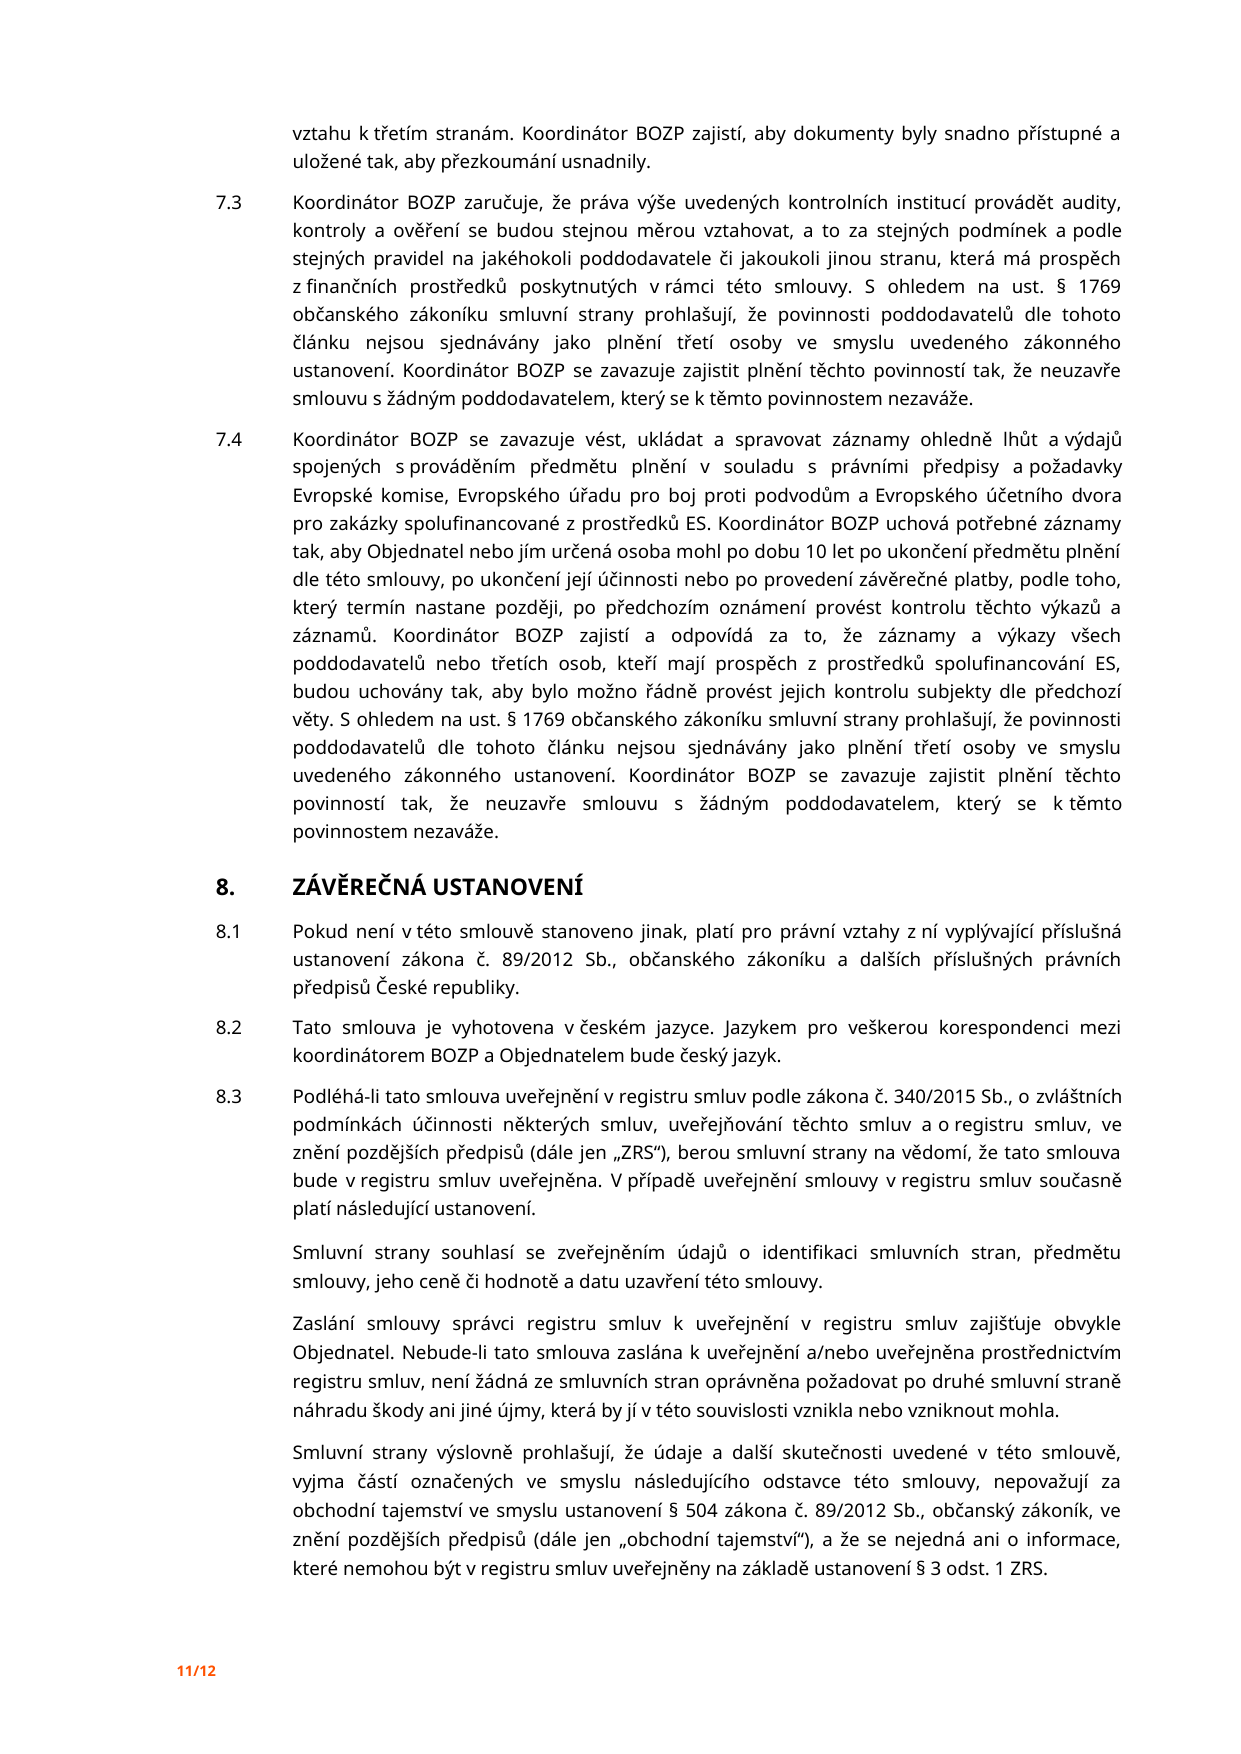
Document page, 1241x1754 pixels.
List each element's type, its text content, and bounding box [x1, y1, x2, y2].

list Koordinátor BOZP zaručuje, že práva výše uvedených kontrolních institucí provádět audity, kontroly a ověření se budou stejnou měrou vztahovat, a to za stejných podmínek a podle stejných pravidel na jakéhokoli poddodavatele či jakoukoli jinou stranu, která má prospěch z finančních prostředků poskytnutých v rámci této smlouvy. S ohledem na ust. § 1769 občanského zákoníku smluvní strany prohlašují, že povinnosti poddodavatelů dle tohoto článku nejsou sjednávány jako plnění třetí osoby ve smyslu uvedeného zákonného ustanovení. Koordinátor BOZP se zavazuje zajistit plnění těchto povinností tak, že neuzavře smlouvu s žádným poddodavatelem, který se k těmto povinnostem nezaváže. [216, 189, 1122, 411]
list Tato smlouva je vyhotovena v českém jazyce. Jazykem pro veškerou korespondenci mezi koordinátorem BOZP a Objednatelem bude český jazyk. [216, 1014, 1122, 1068]
text Smluvní strany souhlasí se zveřejněním údajů o identifikaci smluvních stran, předmětu smlouvy, jeho ceně či hodnotě a datu uzavření této smlouvy. [292, 1236, 1122, 1294]
text Zaslání smlouvy správci registru smluv k uveřejnění v registru smluv zajišťuje obvykle Objednatel. Nebude-li tato smlouva zaslána k uveřejnění a/nebo uveřejněna prostřednictvím registru smluv, není žádná ze smluvních stran oprávněna požadovat po druhé smluvní straně náhradu škody ani jiné újmy, která by jí v této souvislosti vznikla nebo vzniknout mohla. [292, 1307, 1122, 1423]
text Smluvní strany výslovně prohlašují, že údaje a další skutečnosti uvedené v této smlouvě, vyjma částí označených ve smyslu následujícího odstavce této smlouvy, nepovažují za obchodní tajemství ve smyslu ustanovení § 504 zákona č. 89/2012 Sb., občanský zákoník, ve znění pozdějších předpisů (dále jen „obchodní tajemství“), a že se nejedná ani o informace, které nemohou být v registru smluv uveřejněny na základě ustanovení § 3 odst. 1 ZRS. [292, 1436, 1122, 1582]
list Podléhá-li tato smlouva uveřejnění v registru smluv podle zákona č. 340/2015 Sb., o zvláštních podmínkách účinnosti některých smluv, uveřejňování těchto smluv a o registru smluv, ve znění pozdějších předpisů (dále jen „ZRS“), berou smluvní strany na vědomí, že tato smlouva bude v registru smluv uveřejněna. V případě uveřejnění smlouvy v registru smluv současně platí následující ustanovení. [216, 1083, 1122, 1221]
list Koordinátor BOZP se zavazuje vést, ukládat a spravovat záznamy ohledně lhůt a výdajů spojených s prováděním předmětu plnění v souladu s právními předpisy a požadavky Evropské komise, Evropského úřadu pro boj proti podvodům a Evropského účetního dvora pro zakázky spolufinancované z prostředků ES. Koordinátor BOZP uchová potřebné záznamy tak, aby Objednatel nebo jím určená osoba mohl po dobu 10 let po ukončení předmětu plnění dle této smlouvy, po ukončení její účinnosti nebo po provedení závěrečné platby, podle toho, který termín nastane později, po předchozím oznámení provést kontrolu těchto výkazů a záznamů. Koordinátor BOZP zajistí a odpovídá za to, že záznamy a výkazy všech poddodavatelů nebo třetích osob, kteří mají prospěch z prostředků spolufinancování ES, budou uchovány tak, aby bylo možno řádně provést jejich kontrolu subjekty dle předchozí věty. S ohledem na ust. § 1769 občanského zákoníku smluvní strany prohlašují, že povinnosti poddodavatelů dle tohoto článku nejsou sjednávány jako plnění třetí osoby ve smyslu uvedeného zákonného ustanovení. Koordinátor BOZP se zavazuje zajistit plnění těchto povinností tak, že neuzavře smlouvu s žádným poddodavatelem, který se k těmto povinnostem nezaváže. [216, 426, 1122, 844]
list Pokud není v této smlouvě stanoveno jinak, platí pro právní vztahy z ní vyplývající příslušná ustanovení zákona č. 89/2012 Sb., občanského zákoníku a dalších příslušných právních předpisů České republiky. [216, 918, 1122, 999]
list ZÁVĚREČNÁ USTANOVENÍ [216, 871, 1122, 902]
